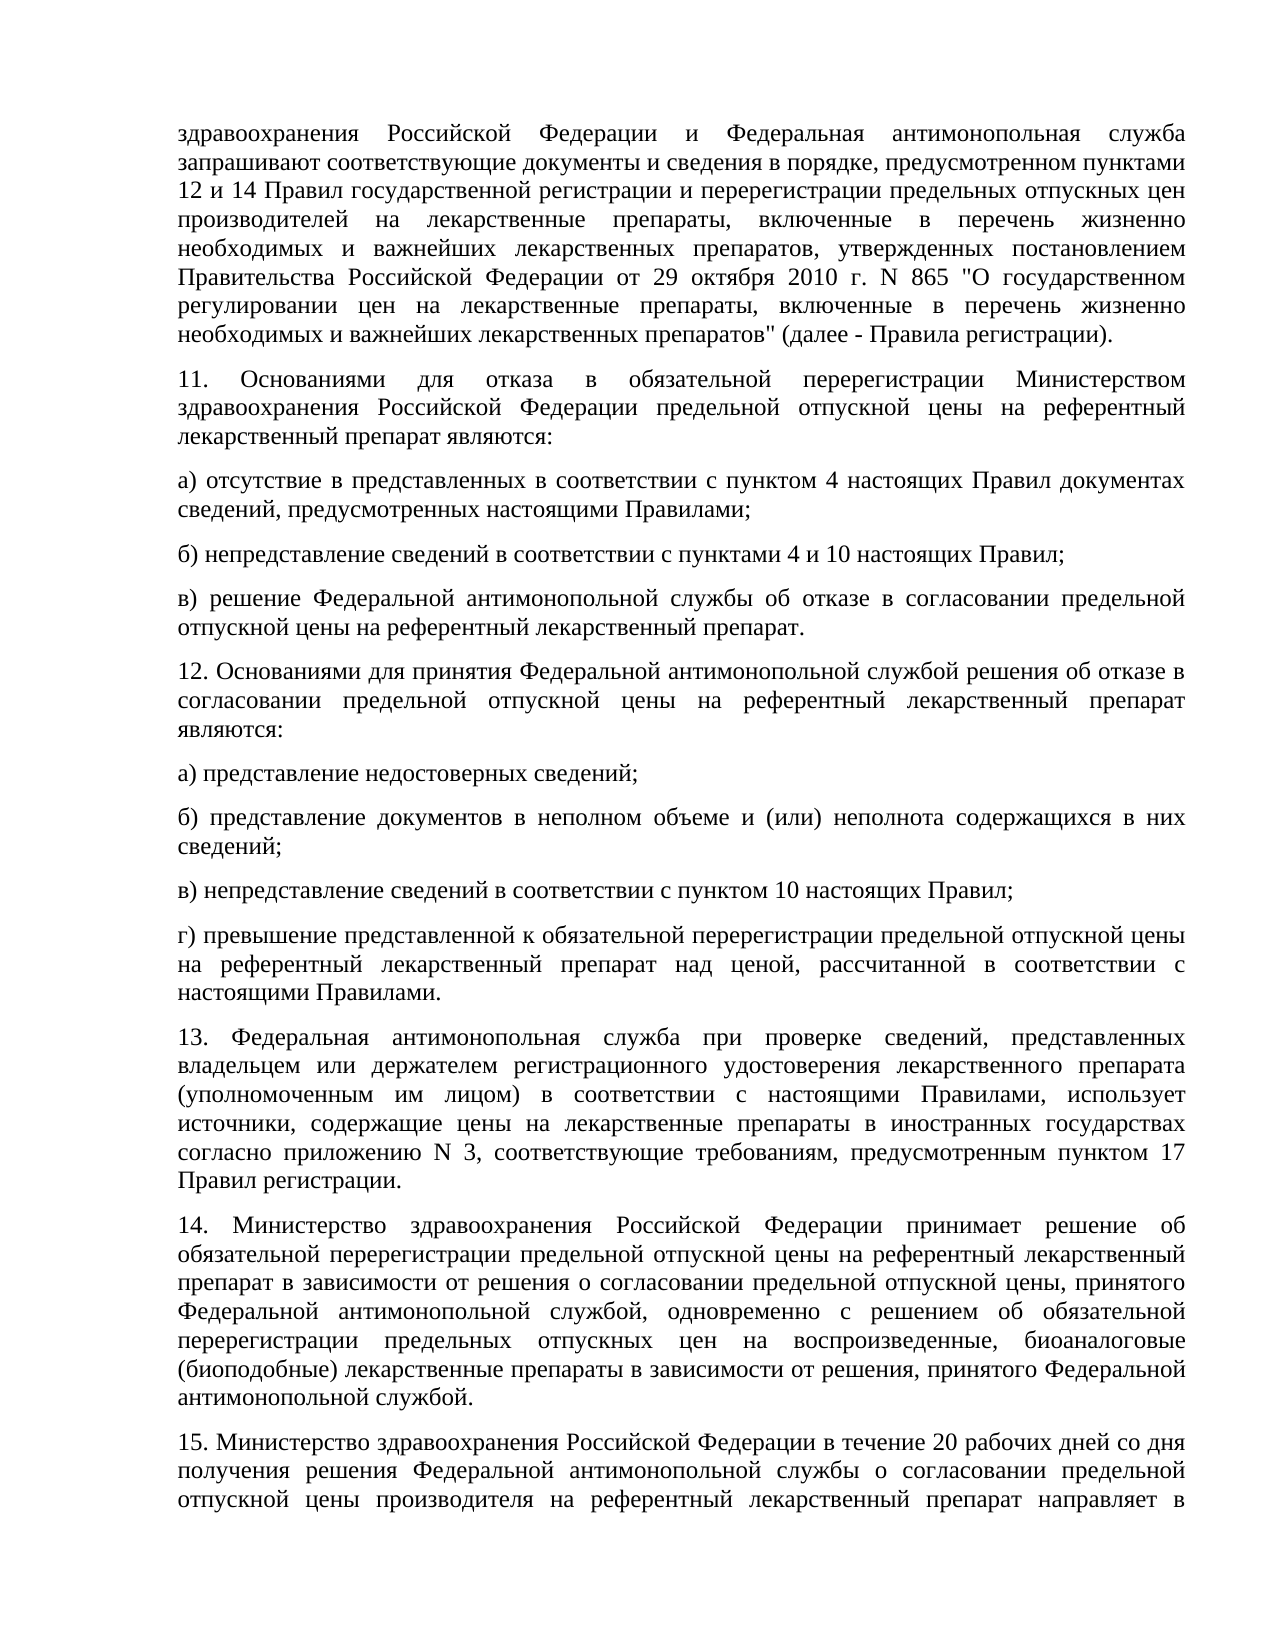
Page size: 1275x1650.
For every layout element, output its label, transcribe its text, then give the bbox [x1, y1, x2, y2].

text г) превышение представленной к обязательной перерегистрации предельной отпускной цены на референтный лекарственный препарат над ценой, рассчитанной в соответствии с настоящими Правилами. [177, 920, 1186, 1006]
text в) решение Федеральной антимонопольной службы об отказе в согласовании предельной отпускной цены на референтный лекарственный препарат. [177, 583, 1186, 641]
text б) непредставление сведений в соответствии с пунктами 4 и 10 настоящих Правил; [177, 539, 1186, 567]
text 11. Основаниями для отказа в обязательной перерегистрации Министерством здравоохранения Российской Федерации предельной отпускной цены на референтный лекарственный препарат являются: [177, 364, 1186, 450]
text 14. Министерство здравоохранения Российской Федерации принимает решение об обязательной перерегистрации предельной отпускной цены на референтный лекарственный препарат в зависимости от решения о согласовании предельной отпускной цены, принятого Федеральной антимонопольной службой, одновременно с решением об обязательной перерегистрации предельных отпускных цен на воспроизведенные, биоаналоговые (биоподобные) лекарственные препараты в зависимости от решения, принятого Федеральной антимонопольной службой. [177, 1210, 1186, 1411]
text в) непредставление сведений в соответствии с пунктом 10 настоящих Правил; [177, 876, 1186, 904]
text а) отсутствие в представленных в соответствии с пунктом 4 настоящих Правил документах сведений, предусмотренных настоящими Правилами; [177, 466, 1186, 523]
text б) представление документов в неполном объеме и (или) неполнота содержащихся в них сведений; [177, 802, 1186, 860]
text 13. Федеральная антимонопольная служба при проверке сведений, представленных владельцем или держателем регистрационного удостоверения лекарственного препарата (уполномоченным им лицом) в соответствии с настоящими Правилами, использует источники, содержащие цены на лекарственные препараты в иностранных государствах согласно приложению N 3, соответствующие требованиям, предусмотренным пунктом 17 Правил регистрации. [177, 1022, 1186, 1194]
text а) представление недостоверных сведений; [177, 758, 1186, 787]
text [177, 1427, 1186, 1513]
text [177, 118, 1186, 348]
text 12. Основаниями для принятия Федеральной антимонопольной службой решения об отказе в согласовании предельной отпускной цены на референтный лекарственный препарат являются: [177, 656, 1186, 742]
